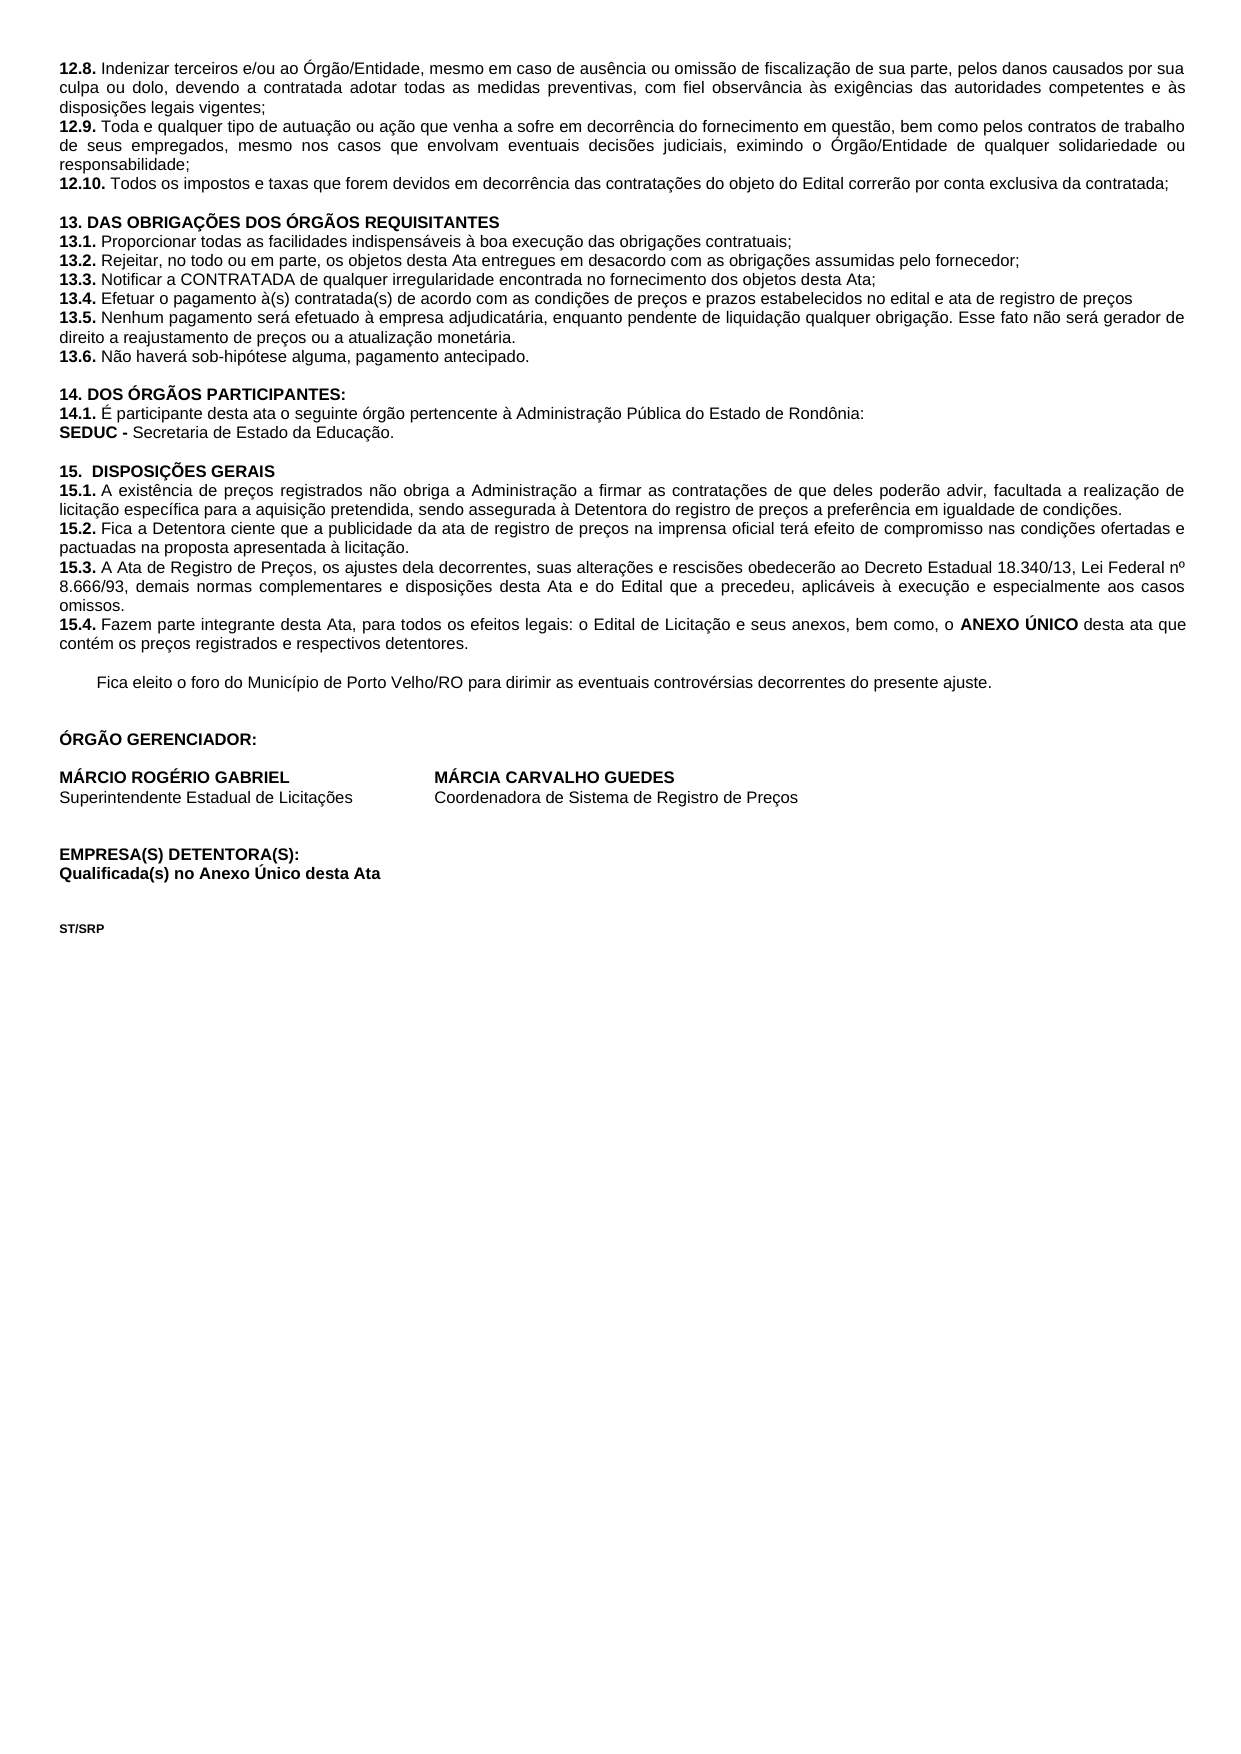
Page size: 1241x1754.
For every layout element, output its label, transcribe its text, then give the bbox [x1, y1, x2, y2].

text ÓRGÃO GERENCIADOR: [59, 730, 1194, 749]
text EMPRESA(S) DETENTORA(S): [59, 845, 1194, 864]
text ST/SRP [59, 922, 1194, 936]
text 13.3. Notificar a CONTRATADA de qualquer irregularidade encontrada no fornecimento dos objetos desta Ata; [59, 270, 1186, 289]
text 13.5. Nenhum pagamento será efetuado à empresa adjudicatária, enquanto pendente de liquidação qualquer obrigação. Esse fato não será gerador de direito a reajustamento de preços ou a atualização monetária. [59, 308, 1186, 347]
text 12.10. Todos os impostos e taxas que forem devidos em decorrência das contratações do objeto do Edital correrão por conta exclusiva da contratada; [59, 174, 1186, 193]
text 15.4. Fazem parte integrante desta Ata, para todos os efeitos legais: o Edital de Licitação e seus anexos, bem como, o ANEXO ÚNICO desta ata que contém os preços registrados e respectivos detentores. [59, 615, 1186, 653]
text Fica eleito o foro do Município de Porto Velho/RO para dirimir as eventuais controvérsias decorrentes do presente ajuste. [59, 672, 1186, 692]
text SEDUC - Secretaria de Estado da Educação. [59, 423, 1186, 442]
text 13.2. Rejeitar, no todo ou em parte, os objetos desta Ata entregues em desacordo com as obrigações assumidas pelo fornecedor; [59, 251, 1186, 270]
text 13.1. Proporcionar todas as facilidades indispensáveis à boa execução das obrigações contratuais; [59, 232, 1186, 251]
text 13.6. Não haverá sob-hipótese alguma, pagamento antecipado. [59, 347, 1186, 366]
text 15.3. A Ata de Registro de Preços, os ajustes dela decorrentes, suas alterações e rescisões obedecerão ao Decreto Estadual 18.340/13, Lei Federal nº 8.666/93, demais normas complementares e disposições desta Ata e do Edital que a precedeu, aplicáveis à execução e especialmente aos casos omissos. [59, 557, 1186, 615]
text Qualificada(s) no Anexo Único desta Ata [59, 864, 1194, 883]
text 13.4. Efetuar o pagamento à(s) contratada(s) de acordo com as condições de preços e prazos estabelecidos no edital e ata de registro de preços [59, 289, 1186, 308]
text 15.1. A existência de preços registrados não obriga a Administração a firmar as contratações de que deles poderão advir, facultada a realização de licitação específica para a aquisição pretendida, sendo assegurada à Detentora do registro de preços a preferência em igualdade de condições. [59, 481, 1186, 519]
text 14. DOS ÓRGÃOS PARTICIPANTES: [59, 385, 1186, 404]
text MÁRCIO ROGÉRIO GABRIEL MÁRCIA CARVALHO GUEDES [59, 768, 1194, 787]
text 12.8. Indenizar terceiros e/ou ao Órgão/Entidade, mesmo em caso de ausência ou omissão de fiscalização de sua parte, pelos danos causados por sua culpa ou dolo, devendo a contratada adotar todas as medidas preventivas, com fiel observância às exigências das autoridades competentes e às disposições legais vigentes; [59, 59, 1186, 117]
text 15.2. Fica a Detentora ciente que a publicidade da ata de registro de preços na imprensa oficial terá efeito de compromisso nas condições ofertadas e pactuadas na proposta apresentada à licitação. [59, 519, 1186, 557]
text 14.1. É participante desta ata o seguinte órgão pertencente à Administração Pública do Estado de Rondônia: [59, 404, 1186, 423]
text 13. DAS OBRIGAÇÕES DOS ÓRGÃOS REQUISITANTES [59, 212, 1186, 232]
text 12.9. Toda e qualquer tipo de autuação ou ação que venha a sofre em decorrência do fornecimento em questão, bem como pelos contratos de trabalho de seus empregados, mesmo nos casos que envolvam eventuais decisões judiciais, eximindo o Órgão/Entidade de qualquer solidariedade ou responsabilidade; [59, 117, 1186, 174]
text 15. DISPOSIÇÕES GERAIS [59, 462, 1186, 481]
text Superintendente Estadual de Licitações Coordenadora de Sistema de Registro de Preços [59, 787, 1194, 807]
